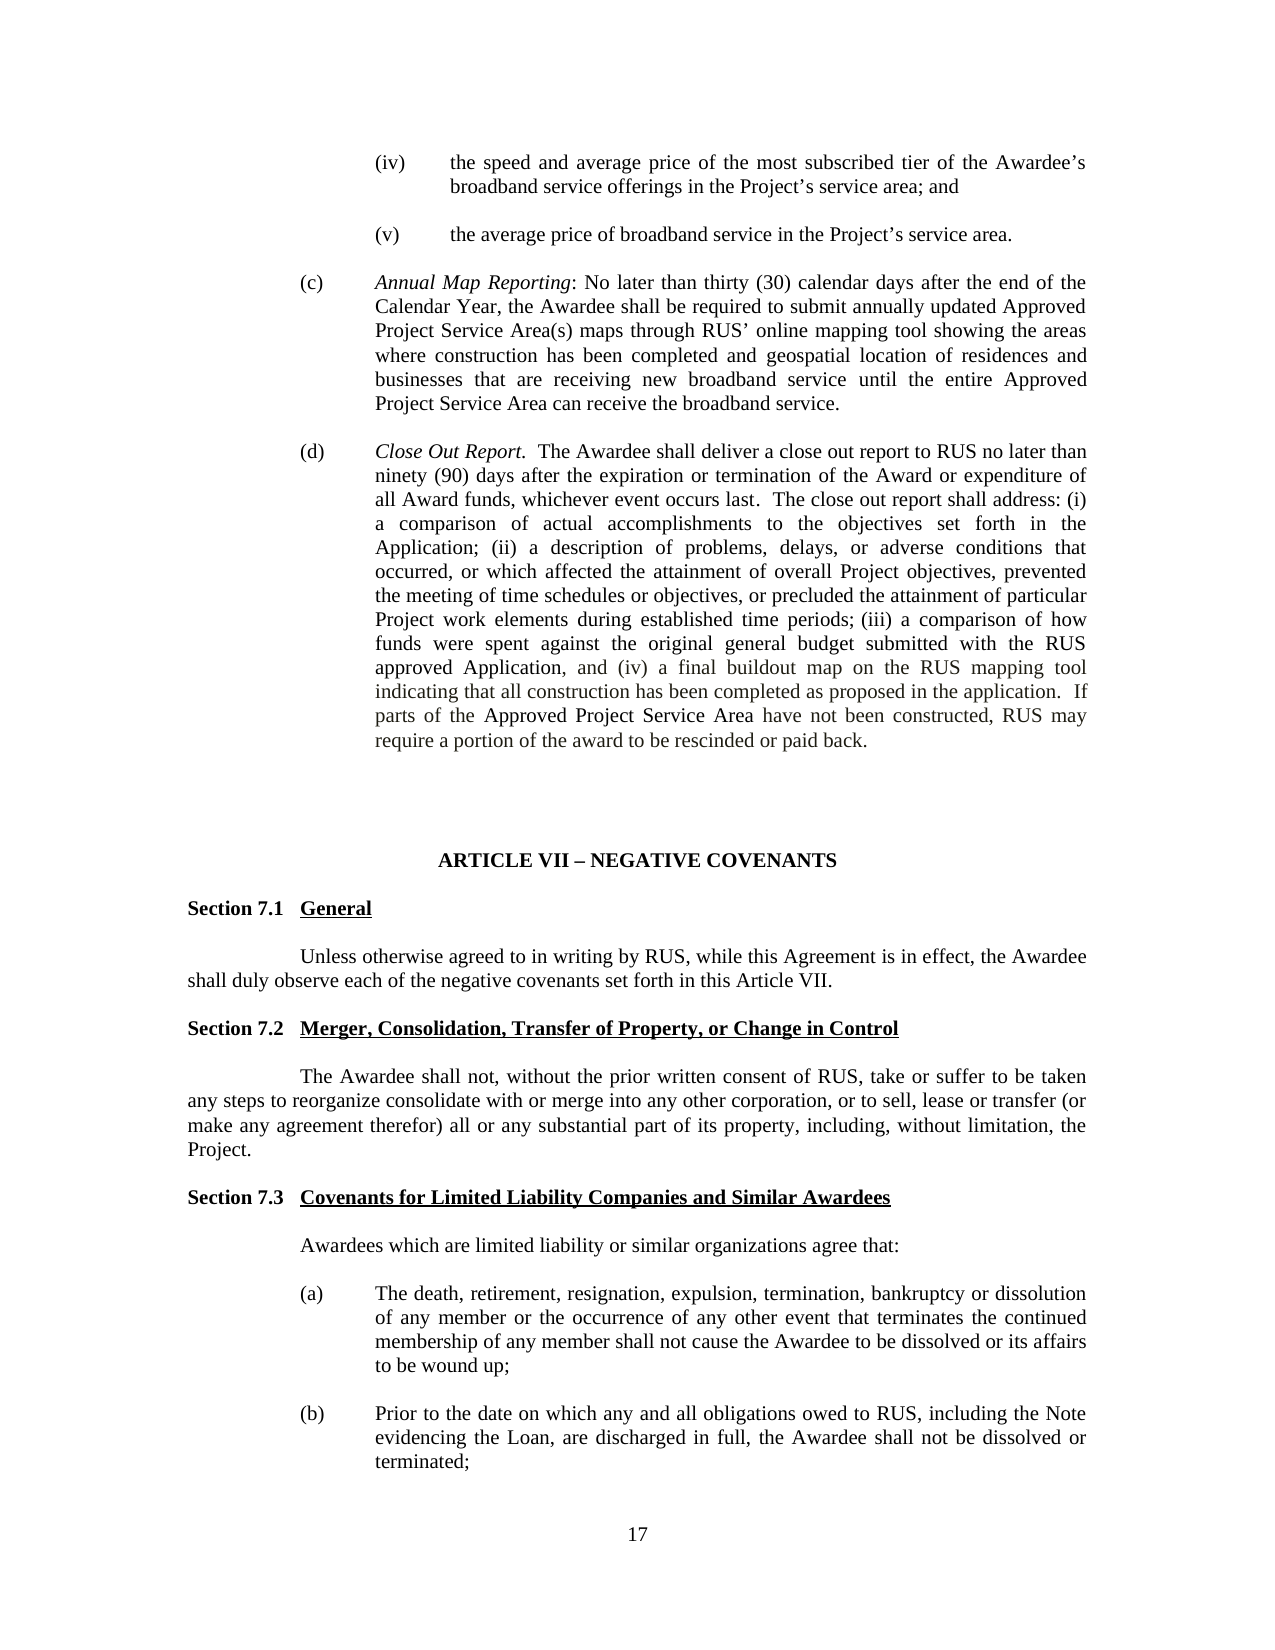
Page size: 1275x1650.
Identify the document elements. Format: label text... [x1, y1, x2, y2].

text (a) The death, retirement, resignation, expulsion, termination, bankruptcy or dissolution of any member or the occurrence of any other event that terminates the continued membership of any member shall not cause the Awardee to be dissolved or its affairs to be wound up; [300, 1281, 1087, 1377]
text (d) Close Out Report. The Awardee shall deliver a close out report to RUS no later than ninety (90) days after the expiration or termination of the Award or expenditure of all Award funds, whichever event occurs last. The close out report shall address: (i) a comparison of actual accomplishments to the objectives set forth in the Application; (ii) a description of problems, delays, or adverse conditions that occurred, or which affected the attainment of overall Project objectives, prevented the meeting of time schedules or objectives, or precluded the attainment of particular Project work elements during established time periods; (iii) a comparison of how funds were spent against the original general budget submitted with the RUS approved Application, and (iv) a final buildout map on the RUS mapping tool indicating that all construction has been completed as proposed in the application. If parts of the Approved Project Service Area have not been constructed, RUS may require a portion of the award to be rescinded or paid back. [300, 439, 1087, 752]
text Section 7.1 General [187, 896, 1087, 920]
text Unless otherwise agreed to in writing by RUS, while this Agreement is in effect, the Awardee shall duly observe each of the negative covenants set forth in this Article VII. [187, 944, 1087, 992]
text (c) Annual Map Reporting: No later than thirty (30) calendar days after the end of the Calendar Year, the Awardee shall be required to submit annually updated Approved Project Service Area(s) maps through RUS’ online mapping tool showing the areas where construction has been completed and geospatial location of residences and businesses that are receiving new broadband service until the entire Approved Project Service Area can receive the broadband service. [300, 270, 1087, 415]
text Section 7.2 Merger, Consolidation, Transfer of Property, or Change in Control [187, 1016, 1087, 1040]
text Awardees which are limited liability or similar organizations agree that: [300, 1233, 1087, 1257]
list the average price of broadband service in the Project’s service area. [375, 222, 1087, 246]
text The Awardee shall not, without the prior written consent of RUS, take or suffer to be taken any steps to reorganize consolidate with or merge into any other corporation, or to sell, lease or transfer (or make any agreement therefor) all or any substantial part of its property, including, without limitation, the Project. [187, 1064, 1087, 1161]
text (b) Prior to the date on which any and all obligations owed to RUS, including the Note evidencing the Loan, are discharged in full, the Awardee shall not be dissolved or terminated; [187, 1401, 1087, 1473]
list the speed and average price of the most subscribed tier of the Awardee’s broadband service offerings in the Project’s service area; and [375, 150, 1087, 198]
text Section 7.3 Covenants for Limited Liability Companies and Similar Awardees [187, 1185, 1087, 1209]
text ARTICLE VII – NEGATIVE COVENANTS [187, 848, 1087, 872]
